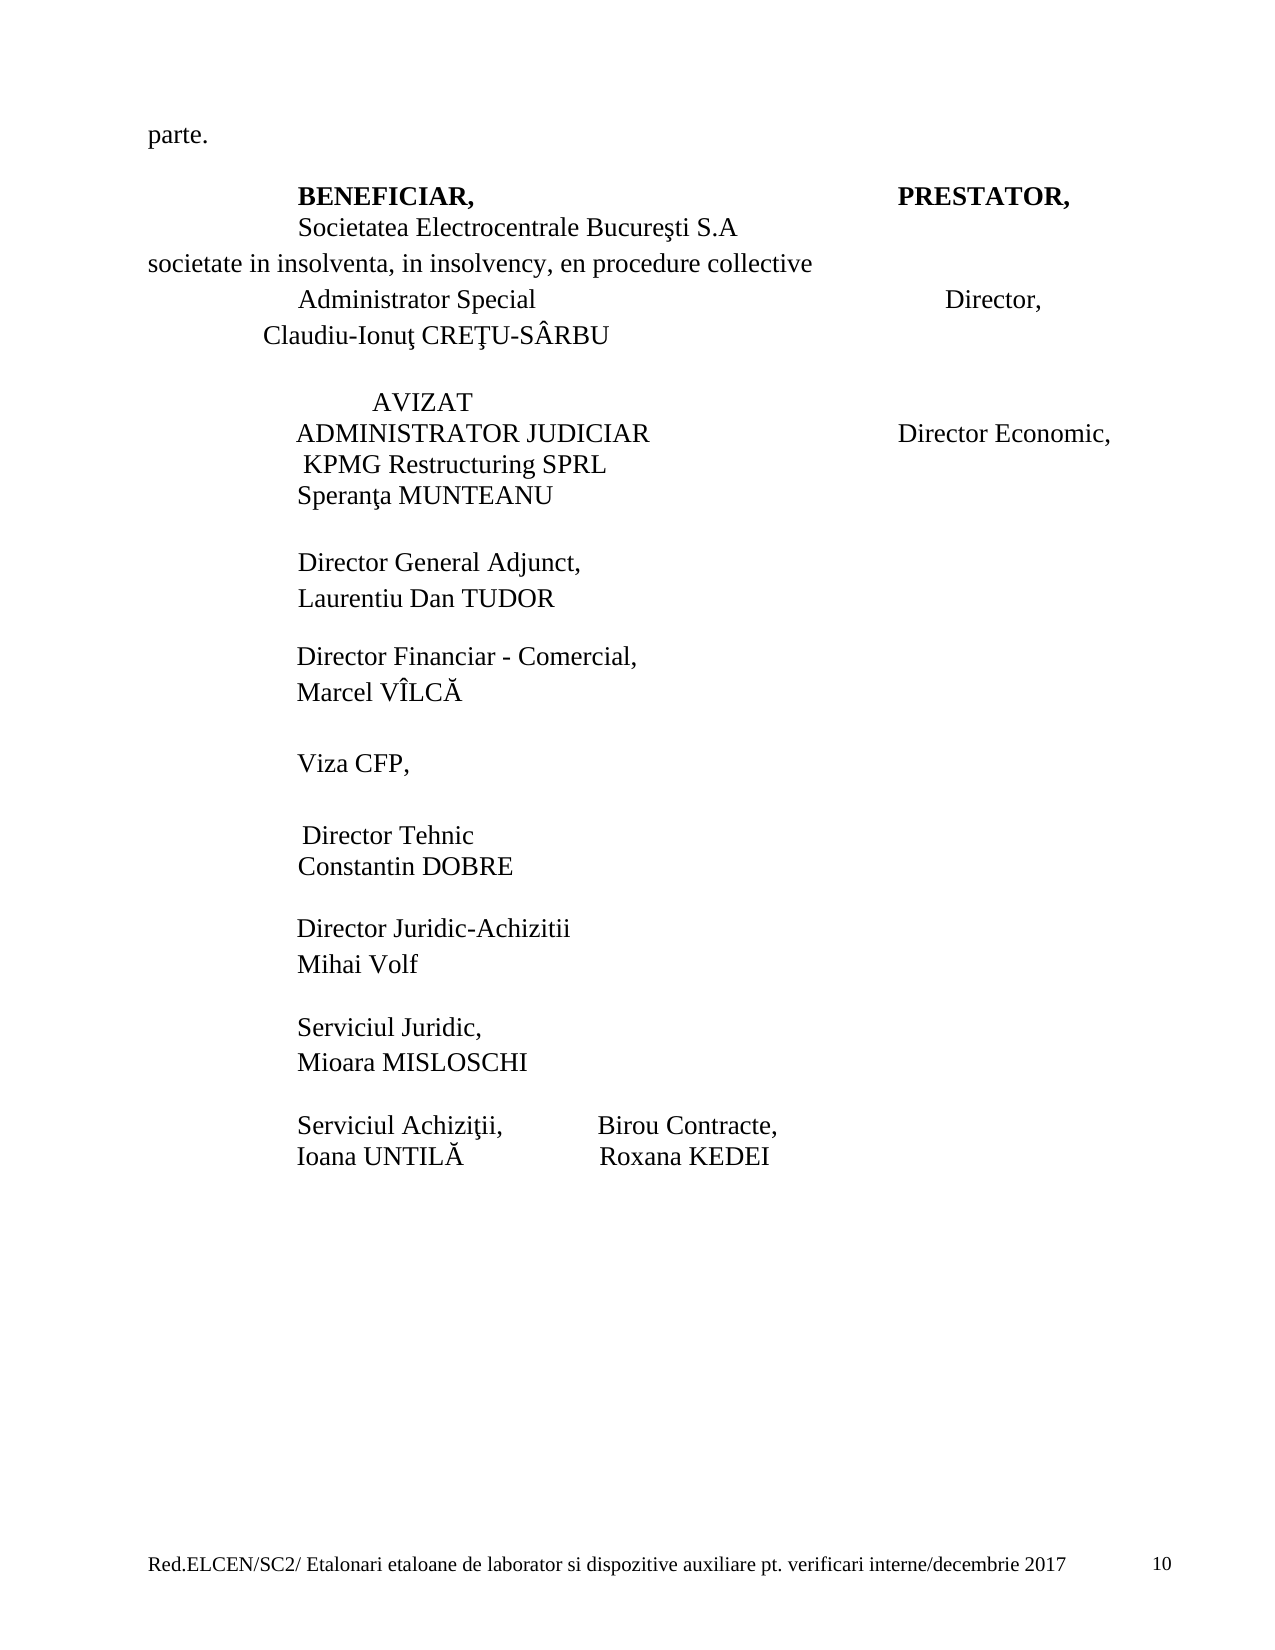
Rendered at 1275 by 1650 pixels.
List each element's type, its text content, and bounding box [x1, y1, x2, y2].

text Mihai Volf [148, 948, 1172, 979]
text Speranţa MUNTEANU [220, 479, 1172, 510]
text Director Juridic-Achizitii [148, 912, 1172, 944]
text Viza CFP, [148, 748, 1172, 779]
text Constantin DOBRE [148, 850, 1172, 881]
text Director Tehnic [221, 819, 1172, 850]
text Director General Adjunct, [148, 546, 1172, 577]
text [148, 118, 1172, 149]
text Serviciul Achiziţii, Birou Contracte, [223, 1109, 1172, 1140]
text BENEFICIAR, PRESTATOR, [295, 180, 1172, 212]
text ADMINISTRATOR JUDICIAR Director Economic, [220, 417, 1172, 448]
text Claudiu-Ionuţ CREŢU-SÂRBU [148, 319, 1172, 350]
text Ioana UNTILĂ Roxana KEDEI [148, 1140, 1172, 1171]
text Mioara MISLOSCHI [148, 1047, 1172, 1078]
text AVIZAT [298, 386, 1172, 417]
text Laurentiu Dan TUDOR [148, 582, 1172, 613]
text Director Financiar - Comercial, [148, 640, 1172, 672]
text Marcel VÎLCĂ [148, 676, 1172, 707]
text Serviciul Juridic, [148, 1011, 1172, 1042]
text Societatea Electrocentrale Bucureşti S.A [148, 212, 1172, 243]
text societate in insolventa, in insolvency, en procedure collective Administrator Special Director, [148, 247, 1172, 314]
text KPMG Restructuring SPRL [148, 448, 1172, 479]
